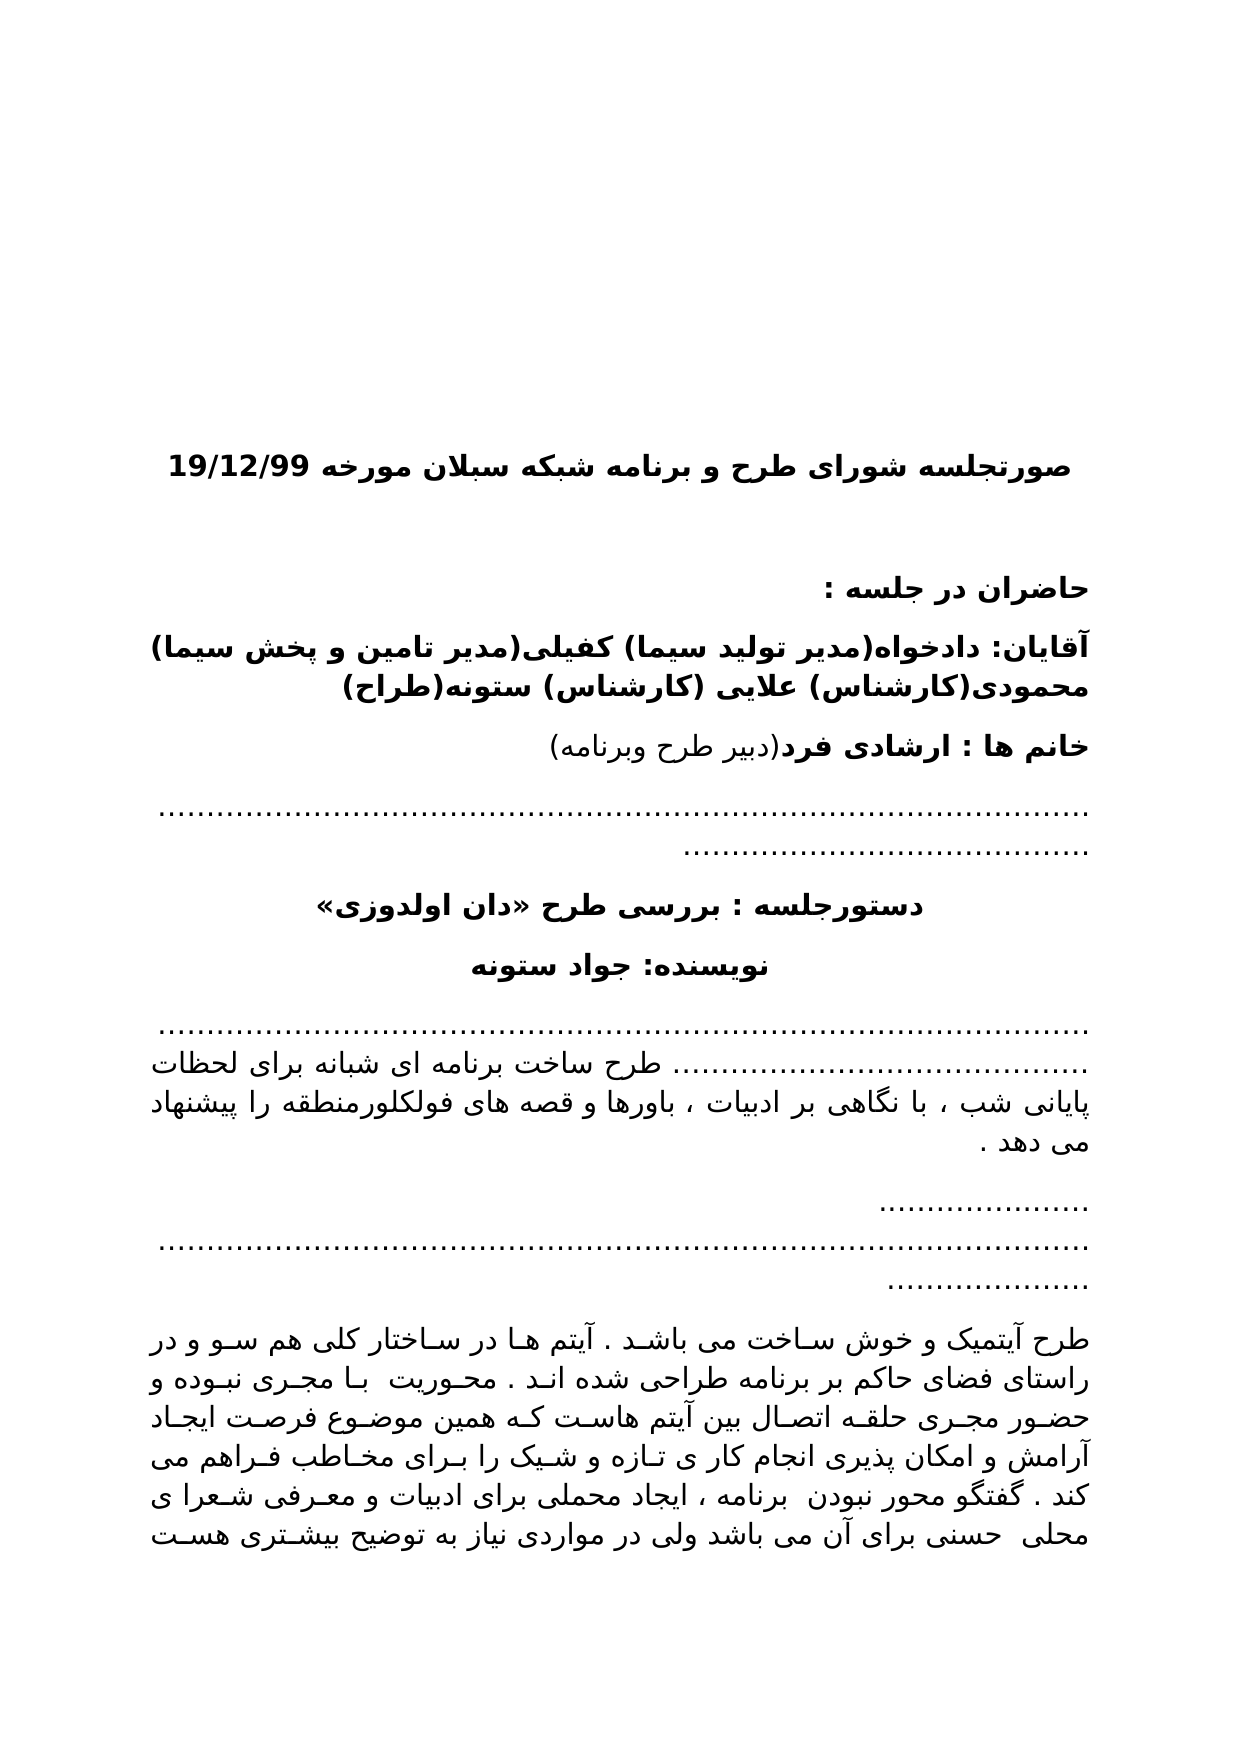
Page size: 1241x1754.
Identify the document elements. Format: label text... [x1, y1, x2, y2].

text …………………………………………………………………………………………………………………………. طرح ساخت برنامه ای شبانه برای لحظات پایانی شب ، با نگاهی بر ادبیات ، باورها و قصه های فولکلورمنطقه را پیشنهاد می دهد . [150, 1008, 1090, 1159]
text ………………………………………………………………………………………………………………………… [150, 789, 1090, 862]
text دستورجلسه : بررسی طرح «دان اولدوزی» [150, 888, 1090, 922]
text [150, 1322, 1090, 1551]
text ……..…………..……………………………………………………………………………………………………… [150, 1184, 1090, 1296]
text نویسنده: جواد ستونه [150, 948, 1090, 982]
text خانم ها : ارشادی فرد(دبیر طرح وبرنامه) [150, 729, 1090, 763]
text صورتجلسه شورای طرح و برنامه شبکه سبلان مورخه 19/12/99 [150, 449, 1090, 483]
text آقایان: دادخواه(مدیر تولید سیما) کفیلی(مدیر تامین و پخش سیما) محمودی(کارشناس) علایی (کارشناس) ستونه(طراح) [150, 631, 1090, 704]
text حاضران در جلسه : [150, 571, 1090, 605]
